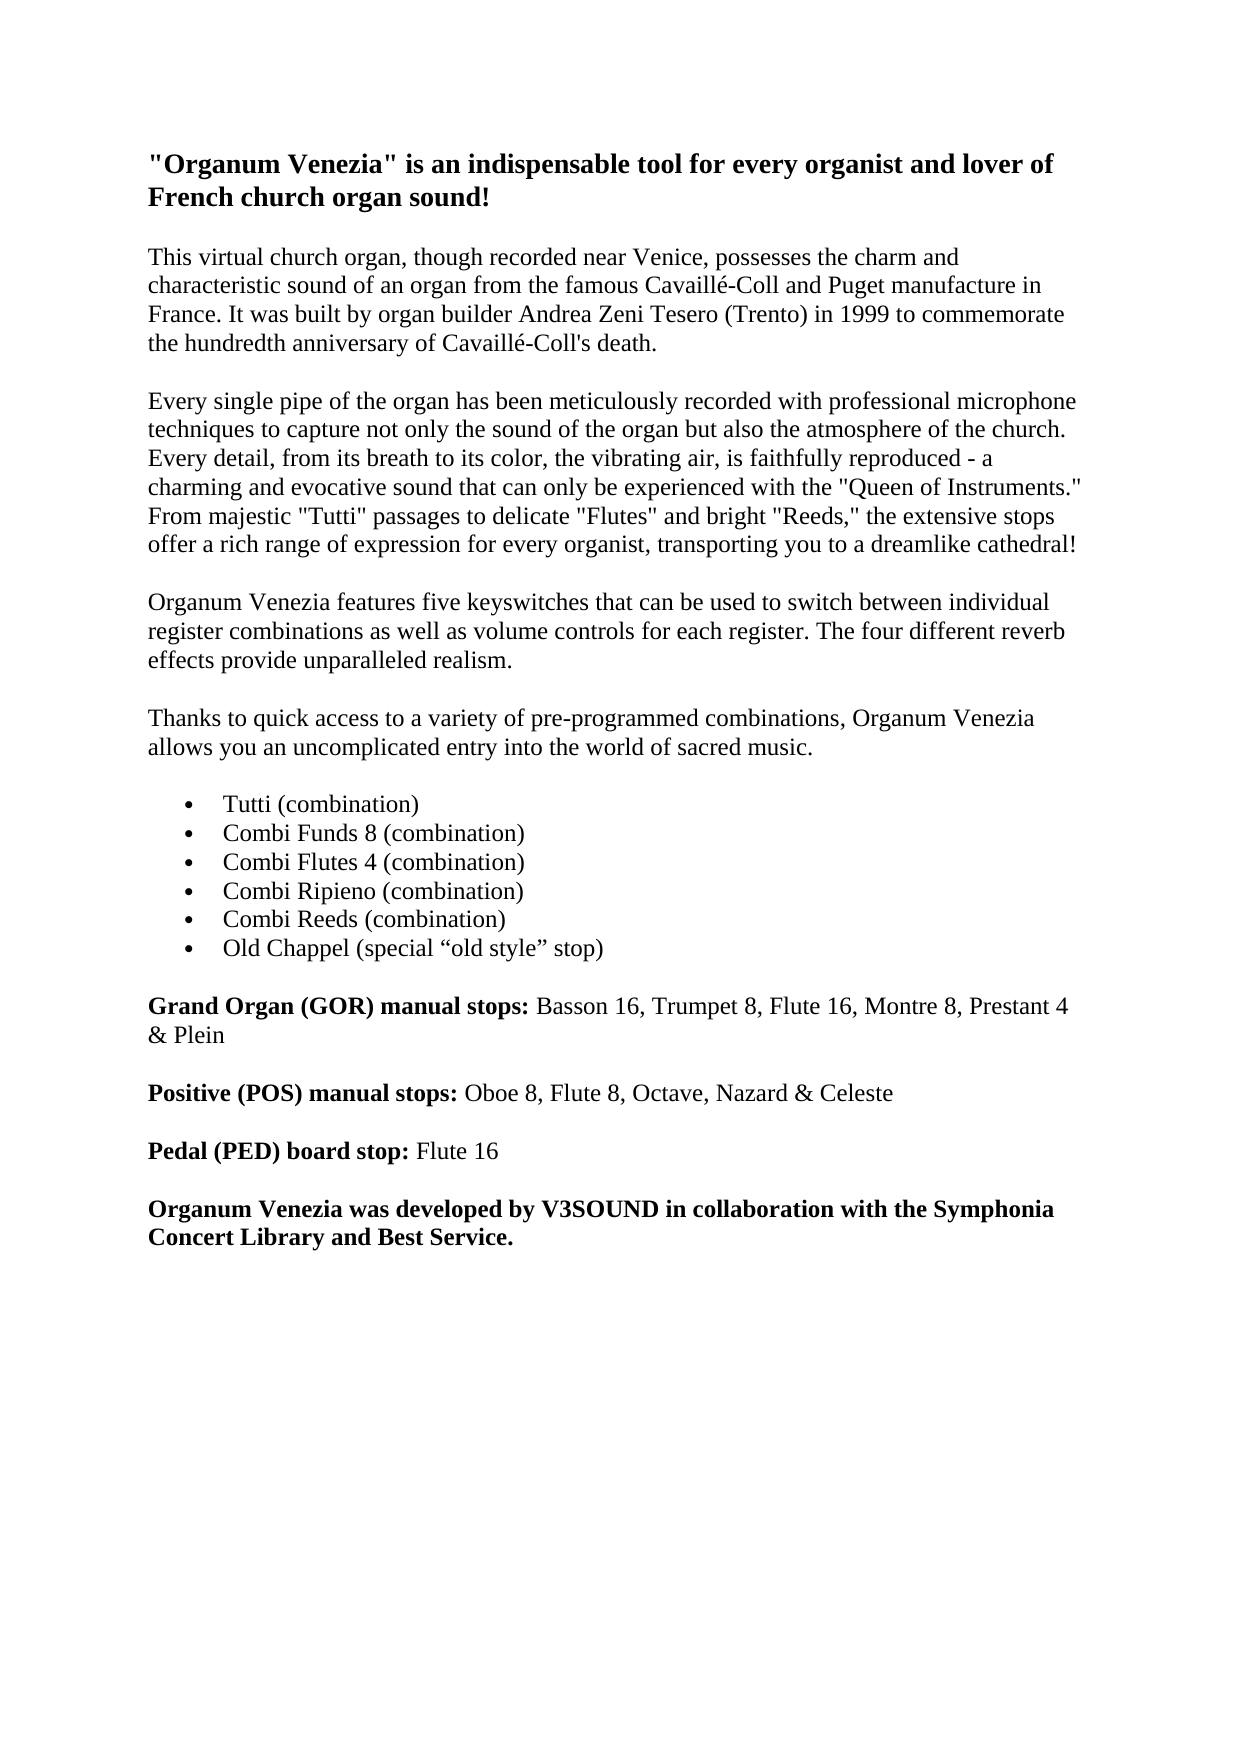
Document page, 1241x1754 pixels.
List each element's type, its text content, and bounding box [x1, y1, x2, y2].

text Pedal (PED) board stop: Flute 16 [148, 1136, 1093, 1164]
text "Organum Venezia" is an indispensable tool for every organist and lover of French church organ sound! [148, 148, 1093, 212]
text Organum Venezia was developed by V3SOUND in collaboration with the Symphonia Concert Library and Best Service. [148, 1194, 1093, 1251]
list Combi Reeds (combination) [185, 904, 1093, 933]
text This virtual church organ, though recorded near Venice, possesses the charm and characteristic sound of an organ from the famous Cavaillé-Coll and Puget manufacture in France. It was built by organ builder Andrea Zeni Tesero (Trento) in 1999 to commemorate the hundredth anniversary of Cavaillé-Coll's death. [148, 242, 1093, 357]
text Positive (POS) manual stops: Oboe 8, Flute 8, Octave, Nazard & Celeste [148, 1078, 1093, 1107]
text Grand Organ (GOR) manual stops: Basson 16, Trumpet 8, Flute 16, Montre 8, Prestant 4 & Plein [148, 991, 1093, 1049]
list Old Chappel (special “old style” stop) [185, 933, 1093, 962]
list Tutti (combination) [185, 789, 1093, 818]
list Combi Ripieno (combination) [185, 876, 1093, 904]
text Organum Venezia features five keyswitches that can be used to switch between individual register combinations as well as volume controls for each register. The four different reverb effects provide unparalleled realism. [148, 587, 1093, 674]
list Combi Funds 8 (combination) [185, 818, 1093, 847]
text Thanks to quick access to a variety of pre-programmed combinations, Organum Venezia allows you an uncomplicated entry into the world of sacred music. [148, 703, 1093, 760]
list Combi Flutes 4 (combination) [185, 847, 1093, 876]
text Every single pipe of the organ has been meticulously recorded with professional microphone techniques to capture not only the sound of the organ but also the atmosphere of the church. Every detail, from its breath to its color, the vibrating air, is faithfully reproduced - a charming and evocative sound that can only be experienced with the "Queen of Instruments." From majestic "Tutti" passages to delicate "Flutes" and bright "Reeds," the extensive stops offer a rich range of expression for every organist, transporting you to a dreamlike cathedral! [148, 386, 1093, 558]
